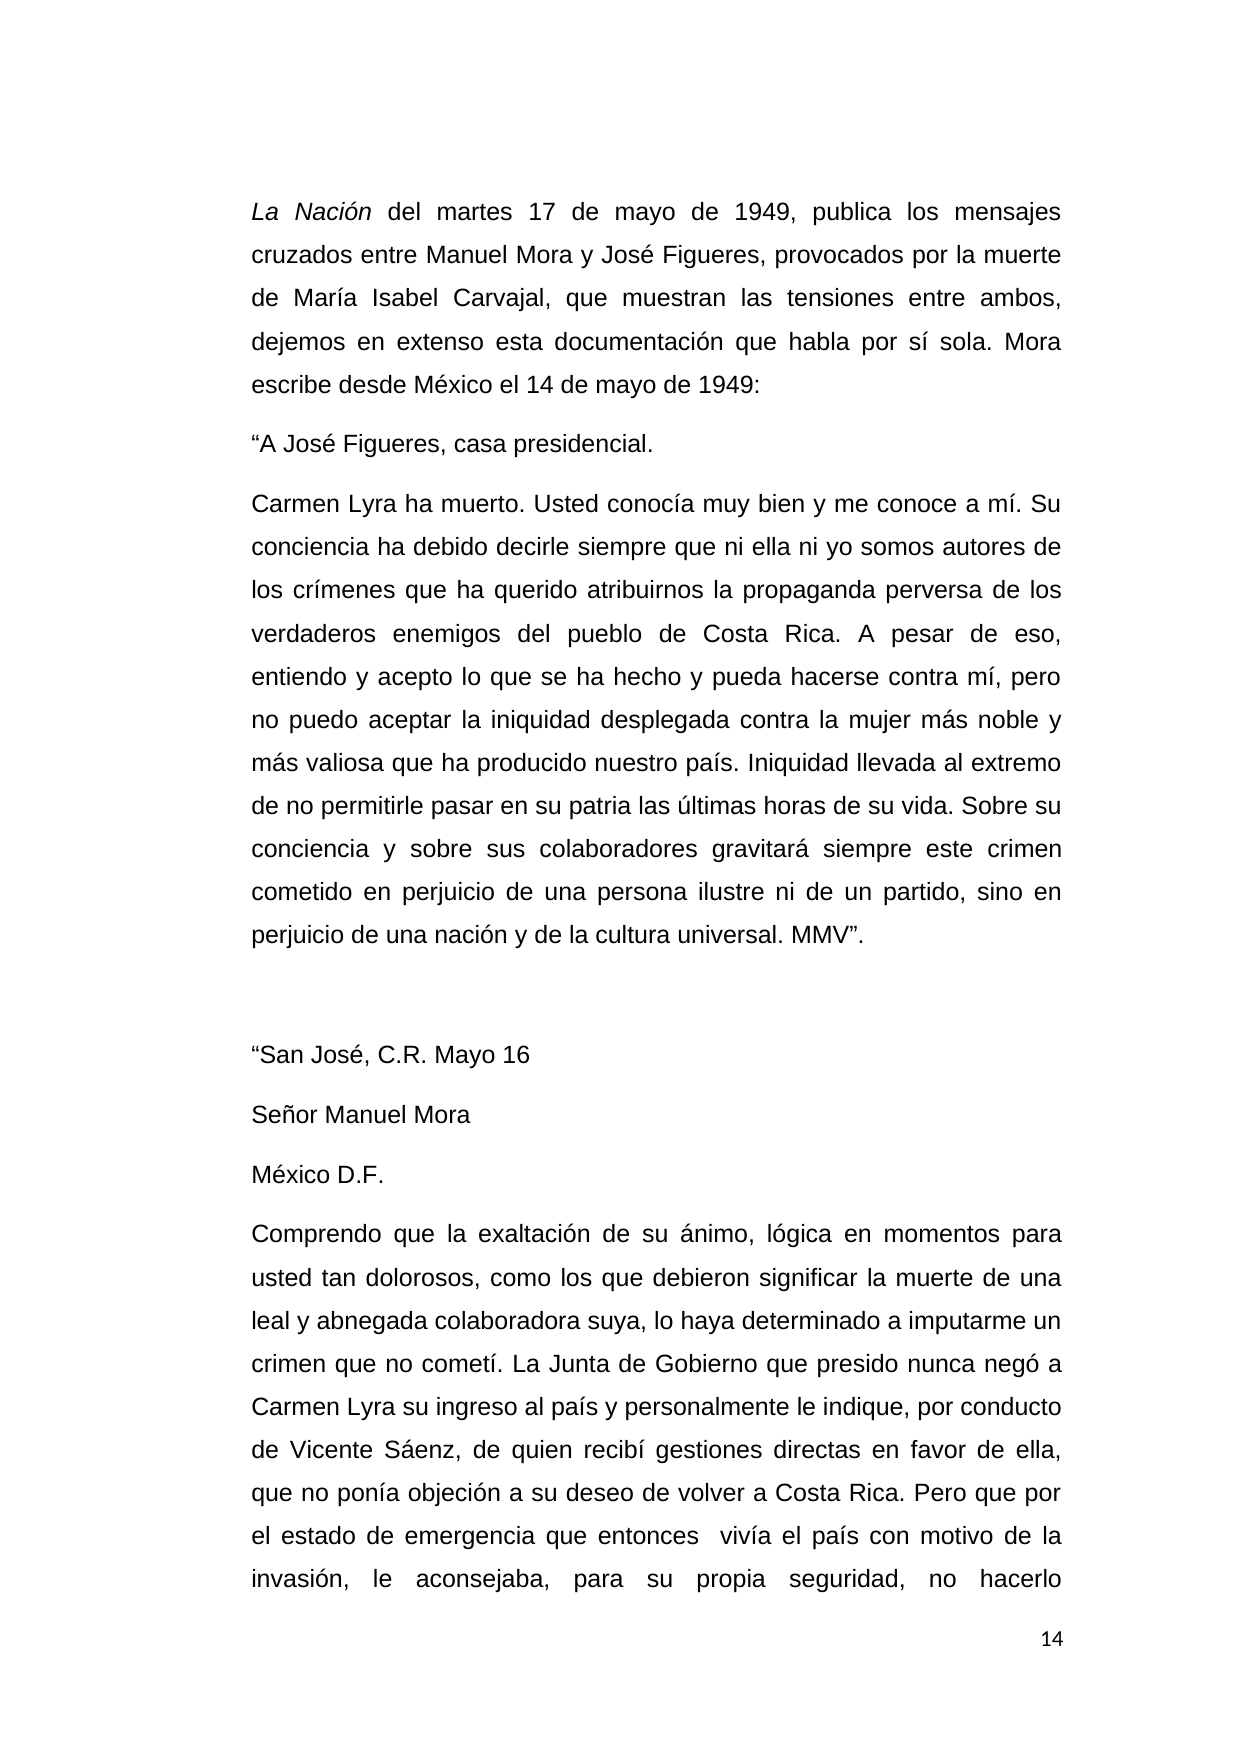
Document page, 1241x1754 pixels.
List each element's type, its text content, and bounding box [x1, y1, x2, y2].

text La Nación del martes 17 de mayo de 1949, publica los mensajes cruzados entre Manuel Mora y José Figueres, provocados por la muerte de María Isabel Carvajal, que muestran las tensiones entre ambos, dejemos en extenso esta documentación que habla por sí sola. Mora escribe desde México el 14 de mayo de 1949: [251, 197, 1063, 398]
text Carmen Lyra ha muerto. Usted conocía muy bien y me conoce a mí. Su conciencia ha debido decirle siempre que ni ella ni yo somos autores de los crímenes que ha querido atribuirnos la propaganda perversa de los verdaderos enemigos del pueblo de Costa Rica. A pesar de eso, entiendo y acepto lo que se ha hecho y pueda hacerse contra mí, pero no puedo aceptar la iniquidad desplegada contra la mujer más noble y más valiosa que ha producido nuestro país. Iniquidad llevada al extremo de no permitirle pasar en su patria las últimas horas de su vida. Sobre su conciencia y sobre sus colaboradores gravitará siempre este crimen cometido en perjuicio de una persona ilustre ni de un partido, sino en perjuicio de una nación y de la cultura universal. MMV”. [251, 489, 1063, 949]
text “A José Figueres, casa presidencial. [251, 429, 1063, 458]
text “San José, C.R. Mayo 16 [251, 1040, 1063, 1069]
text Señor Manuel Mora [251, 1100, 1063, 1129]
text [251, 1219, 1063, 1593]
text México D.F. [251, 1160, 1063, 1188]
